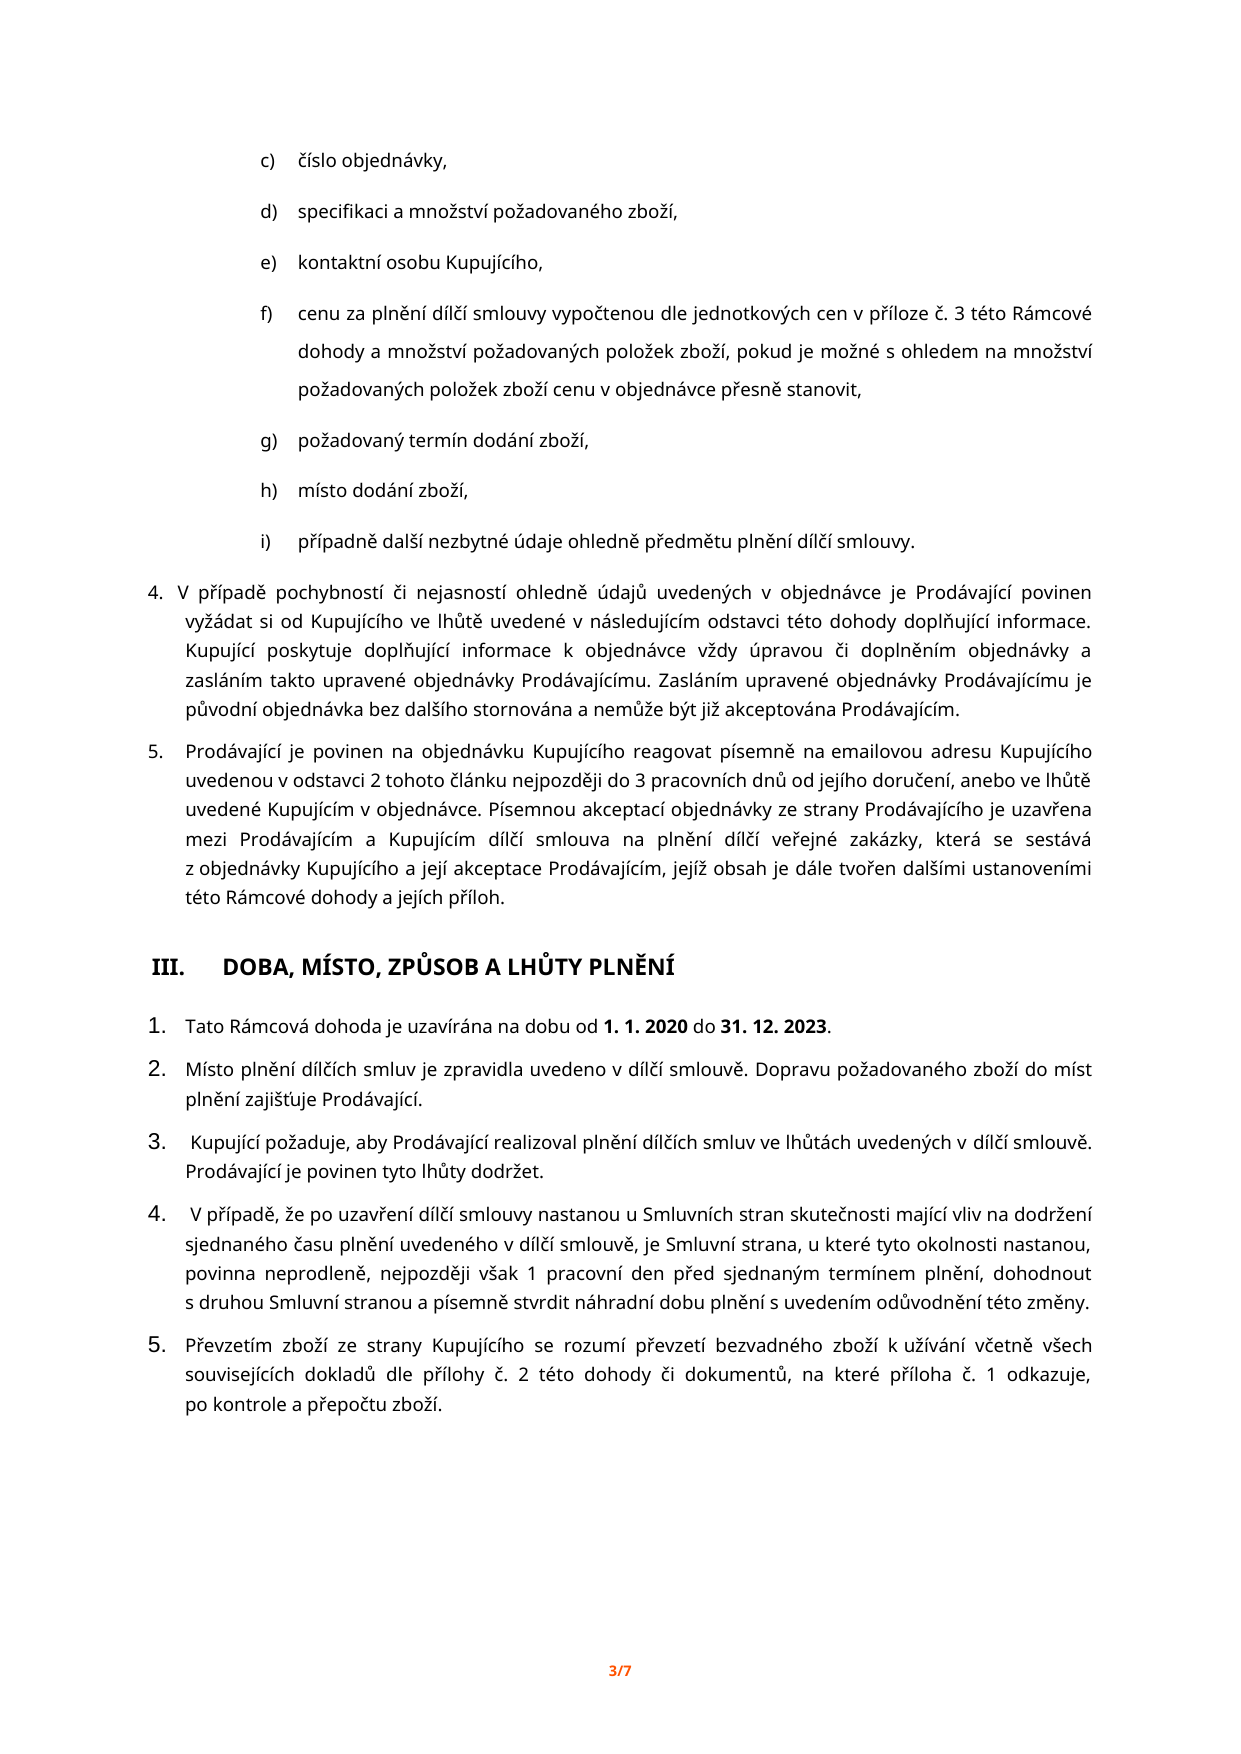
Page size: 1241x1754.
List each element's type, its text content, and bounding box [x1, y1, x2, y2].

list V případě, že po uzavření dílčí smlouvy nastanou u Smluvních stran skutečnosti mající vliv na dodržení sjednaného času plnění uvedeného v dílčí smlouvě, je Smluvní strana, u které tyto okolnosti nastanou, povinna neprodleně, nejpozději však 1 pracovní den před sjednaným termínem plnění, dohodnout s druhou Smluvní stranou a písemně stvrdit náhradní dobu plnění s uvedením odůvodnění této změny. [148, 1200, 1093, 1315]
list Místo plnění dílčích smluv je zpravidla uvedeno v dílčí smlouvě. Dopravu požadovaného zboží do míst plnění zajišťuje Prodávající. [148, 1055, 1093, 1112]
list číslo objednávky, [260, 148, 1093, 173]
list kontaktní osobu Kupujícího, [260, 249, 1093, 274]
list cenu za plnění dílčí smlouvy vypočtenou dle jednotkových cen v příloze č. 3 této Rámcové dohody a množství požadovaných položek zboží, pokud je možné s ohledem na množství požadovaných položek zboží cenu v objednávce přesně stanovit, [260, 300, 1093, 402]
list DOBA, MÍSTO, ZPŮSOB A LHŮTY PLNĚNÍ [185, 951, 1093, 982]
list případně další nezbytné údaje ohledně předmětu plnění dílčí smlouvy. [260, 528, 1093, 554]
list požadovaný termín dodání zboží, [260, 427, 1093, 452]
list Kupující požaduje, aby Prodávající realizoval plnění dílčích smluv ve lhůtách uvedených v dílčí smlouvě. Prodávající je povinen tyto lhůty dodržet. [148, 1128, 1093, 1184]
list Převzetím zboží ze strany Kupujícího se rozumí převzetí bezvadného zboží k užívání včetně všech souvisejících dokladů dle přílohy č. 2 této dohody či dokumentů, na které příloha č. 1 odkazuje, po kontrole a přepočtu zboží. [148, 1331, 1093, 1417]
list Prodávající je povinen na objednávku Kupujícího reagovat písemně na emailovou adresu Kupujícího uvedenou v odstavci 2 tohoto článku nejpozději do 3 pracovních dnů od jejího doručení, anebo ve lhůtě uvedené Kupujícím v objednávce. Písemnou akceptací objednávky ze strany Prodávajícího je uzavřena mezi Prodávajícím a Kupujícím dílčí smlouva na plnění dílčí veřejné zakázky, která se sestává z objednávky Kupujícího a její akceptace Prodávajícím, jejíž obsah je dále tvořen dalšími ustanoveními této Rámcové dohody a jejích příloh. [148, 738, 1093, 910]
list V případě pochybností či nejasností ohledně údajů uvedených v objednávce je Prodávající povinen vyžádat si od Kupujícího ve lhůtě uvedené v následujícím odstavci této dohody doplňující informace. Kupující poskytuje doplňující informace k objednávce vždy úpravou či doplněním objednávky a zasláním takto upravené objednávky Prodávajícímu. Zasláním upravené objednávky Prodávajícímu je původní objednávka bez dalšího stornována a nemůže být již akceptována Prodávajícím. [148, 579, 1093, 722]
list specifikaci a množství požadovaného zboží, [260, 198, 1093, 224]
list Tato Rámcová dohoda je uzavírána na dobu od 1. 1. 2020 do 31. 12. 2023. [148, 1012, 1093, 1039]
list místo dodání zboží, [260, 478, 1093, 503]
